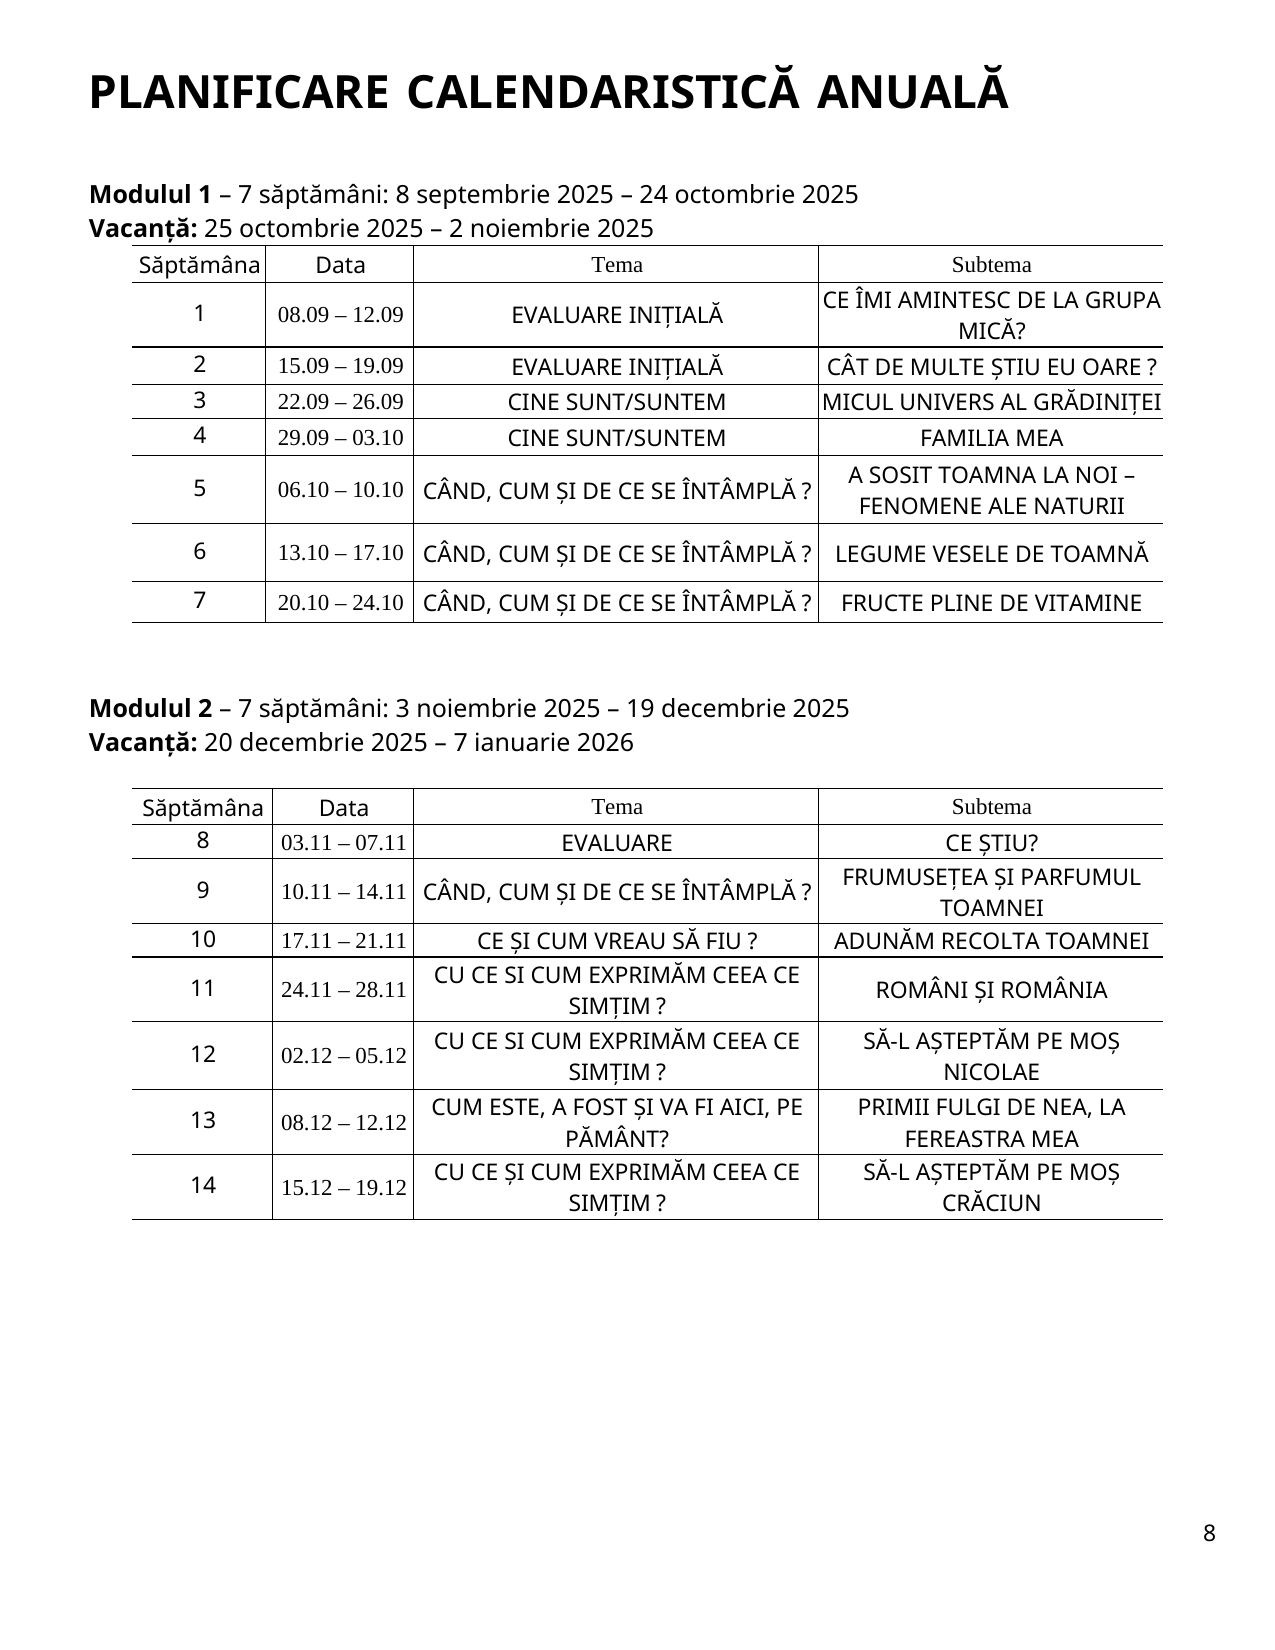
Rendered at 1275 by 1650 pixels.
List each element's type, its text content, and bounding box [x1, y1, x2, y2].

table_cell 08.12 – 12.12 [273, 1090, 413, 1154]
table_cell 4 [132, 419, 265, 455]
table_cell 8 [132, 825, 272, 858]
table_cell 13 [132, 1090, 272, 1154]
table_cell 3 [132, 385, 265, 417]
table_cell A SOSIT TOAMNA LA NOI – FENOMENE ALE NATURII [819, 456, 1163, 523]
table_cell 11 [132, 958, 272, 1021]
table_cell FAMILIA MEA [819, 419, 1163, 455]
table_cell CU CE ȘI CUM EXPRIMĂM CEEA CE SIMȚIM ? [414, 1155, 818, 1218]
table_cell 2 [132, 348, 265, 384]
table_cell ROMÂNI ȘI ROMÂNIA [819, 958, 1163, 1021]
table_cell CÂND, CUM ȘI DE CE SE ÎNTÂMPLĂ ? [414, 859, 818, 923]
table_cell 5 [132, 456, 265, 523]
table_cell 15.12 – 19.12 [273, 1155, 413, 1218]
table_header Tema [414, 246, 818, 282]
text Vacanță: 25 octombrie 2025 – 2 noiembrie 2025 [89, 211, 1218, 245]
table_cell 15.09 – 19.09 [266, 348, 413, 384]
table_cell 13.10 – 17.10 [266, 524, 413, 581]
table_header Săptămâna [132, 789, 272, 824]
table_cell ADUNĂM RECOLTA TOAMNEI [819, 924, 1163, 956]
table_cell CE ȘTIU? [819, 825, 1163, 858]
table_cell CU CE SI CUM EXPRIMĂM CEEA CE SIMȚIM ? [414, 958, 818, 1021]
table_cell 29.09 – 03.10 [266, 419, 413, 455]
table_cell EVALUARE [414, 825, 818, 858]
table_cell 17.11 – 21.11 [273, 924, 413, 956]
table_cell 06.10 – 10.10 [266, 456, 413, 523]
table_cell MICUL UNIVERS AL GRĂDINIȚEI [819, 385, 1163, 417]
table_cell 9 [132, 859, 272, 923]
table_cell 12 [132, 1022, 272, 1089]
text Modulul 1 – 7 săptămâni: 8 septembrie 2025 – 24 octombrie 2025 [89, 177, 1218, 211]
text Vacanță: 20 decembrie 2025 – 7 ianuarie 2026 [89, 725, 1218, 759]
table_cell 22.09 – 26.09 [266, 385, 413, 417]
table_cell CÂND, CUM ȘI DE CE SE ÎNTÂMPLĂ ? [414, 524, 818, 581]
table_cell SĂ-L AȘTEPTĂM PE MOȘ CRĂCIUN [819, 1155, 1163, 1218]
table_header Subtema [819, 246, 1163, 282]
table_cell EVALUARE INIȚIALĂ [414, 348, 818, 384]
table_cell EVALUARE INIȚIALĂ [414, 283, 818, 346]
table_cell 03.11 – 07.11 [273, 825, 413, 858]
table_cell FRUMUSEȚEA ȘI PARFUMUL TOAMNEI [819, 859, 1163, 923]
table_header Tema [414, 789, 818, 824]
table_header Data [273, 789, 413, 824]
table_cell 20.10 – 24.10 [266, 582, 413, 622]
table_header Data [266, 246, 413, 282]
table_cell FRUCTE PLINE DE VITAMINE [819, 582, 1163, 622]
table_cell CUM ESTE, A FOST ȘI VA FI AICI, PE PĂMÂNT? [414, 1090, 818, 1154]
table_cell CE ÎMI AMINTESC DE LA GRUPA MICĂ? [819, 283, 1163, 346]
table_cell 1 [132, 283, 265, 346]
table_cell PRIMII FULGI DE NEA, LA FEREASTRA MEA [819, 1090, 1163, 1154]
table_cell CINE SUNT/SUNTEM [414, 419, 818, 455]
table_cell 10 [132, 924, 272, 956]
table_cell 14 [132, 1155, 272, 1218]
table_cell CÂT DE MULTE ȘTIU EU OARE ? [819, 348, 1163, 384]
table_cell CU CE SI CUM EXPRIMĂM CEEA CE SIMȚIM ? [414, 1022, 818, 1089]
text Modulul 2 – 7 săptămâni: 3 noiembrie 2025 – 19 decembrie 2025 [89, 691, 1218, 725]
table_cell 6 [132, 524, 265, 581]
table_cell CE ȘI CUM VREAU SĂ FIU ? [414, 924, 818, 956]
table_header Subtema [819, 789, 1163, 824]
table_cell CÂND, CUM ȘI DE CE SE ÎNTÂMPLĂ ? [414, 456, 818, 523]
table_header Săptămâna [132, 246, 265, 282]
table_cell 24.11 – 28.11 [273, 958, 413, 1021]
table_cell 02.12 – 05.12 [273, 1022, 413, 1089]
table_cell 7 [132, 582, 265, 622]
table_cell 08.09 – 12.09 [266, 283, 413, 346]
table_cell SĂ-L AȘTEPTĂM PE MOȘ NICOLAE [819, 1022, 1163, 1089]
table_cell 10.11 – 14.11 [273, 859, 413, 923]
table_cell CINE SUNT/SUNTEM [414, 385, 818, 417]
table_cell CÂND, CUM ȘI DE CE SE ÎNTÂMPLĂ ? [414, 582, 818, 622]
table_cell LEGUME VESELE DE TOAMNĂ [819, 524, 1163, 581]
